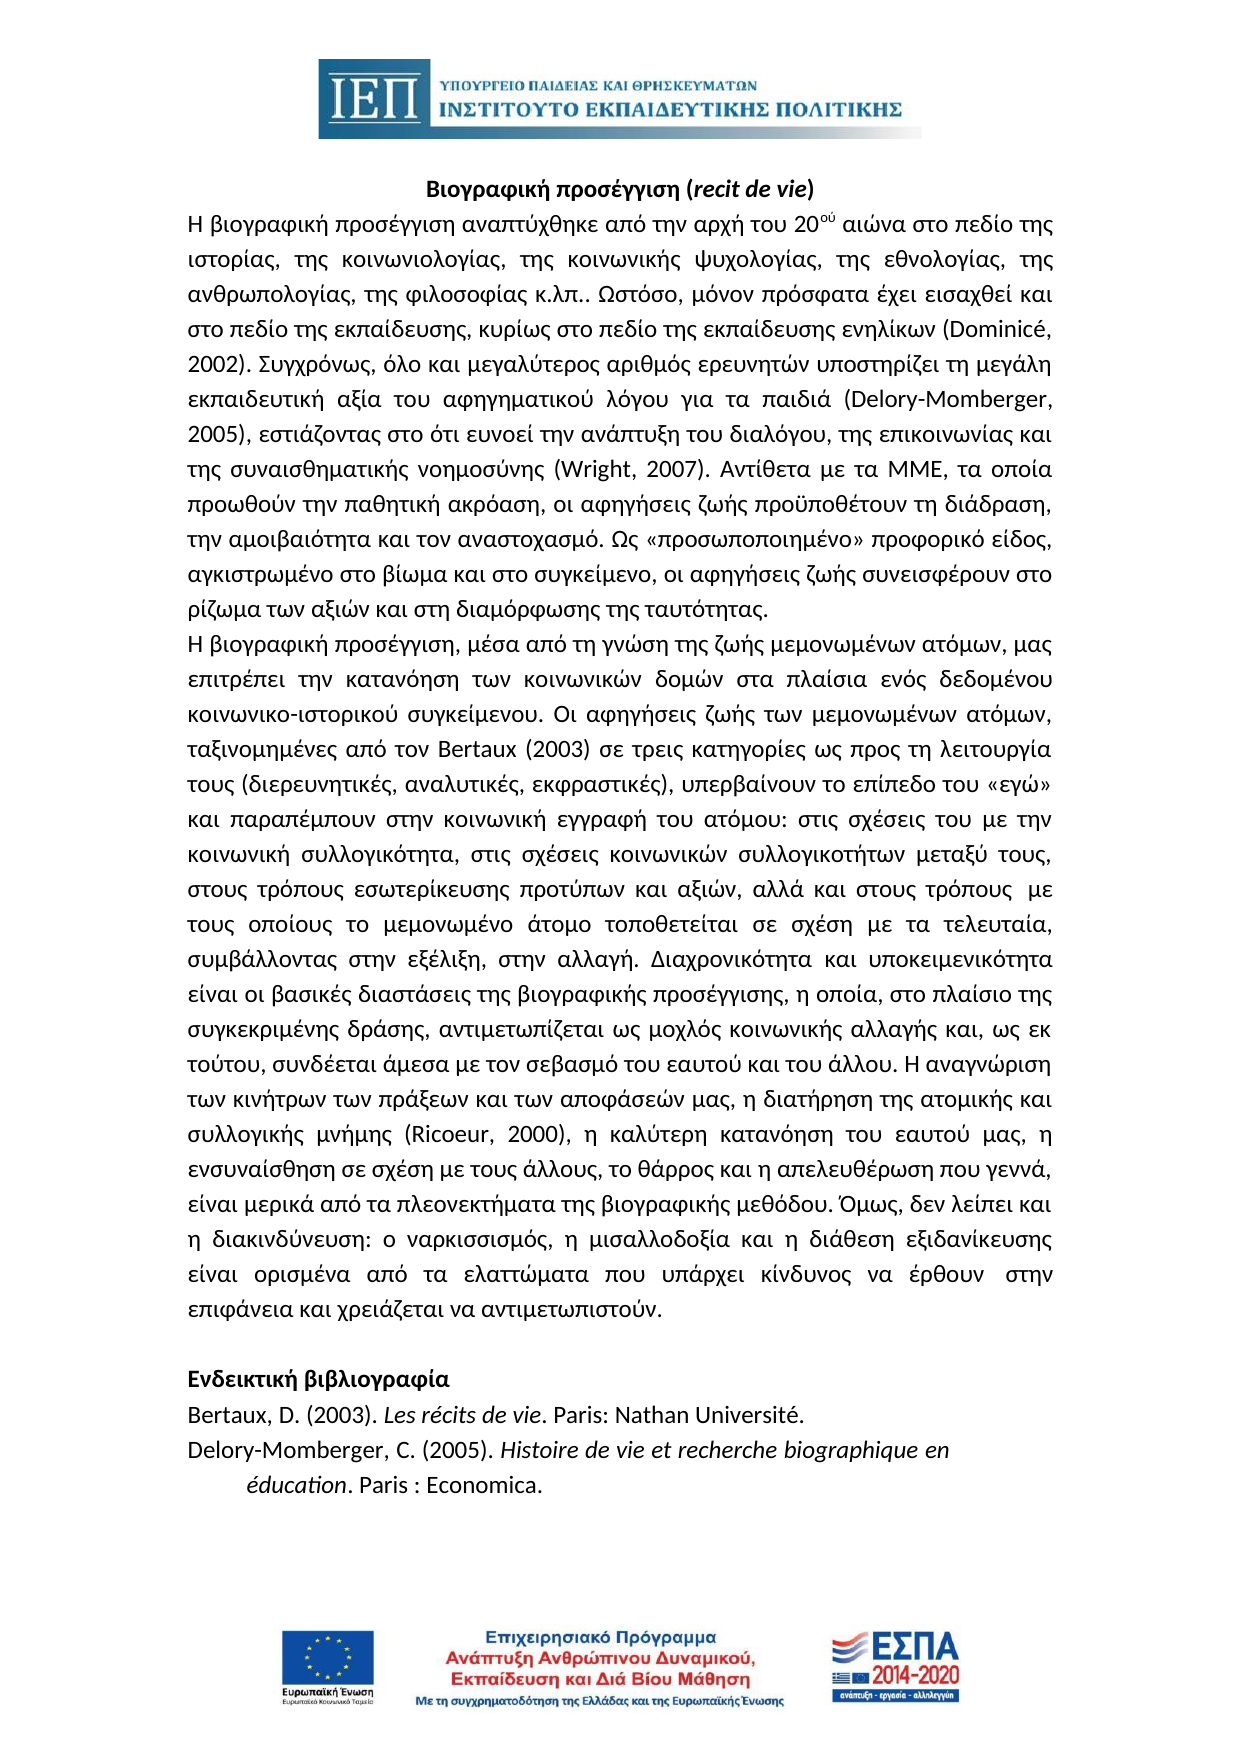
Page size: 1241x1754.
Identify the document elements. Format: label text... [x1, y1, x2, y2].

text Bertaux, D. (2003). Les récits de vie. Paris: Nathan Université. [187, 1399, 1148, 1429]
picture [318, 59, 922, 139]
text Delory-Momberger, C. (2005). Histoire de vie et recherche biographique en éducation. Paris : Economica. [187, 1434, 1054, 1499]
picture [272, 1624, 962, 1714]
text Η βιογραφική προσέγγιση, μέσα από τη γνώση της ζωής μεμονωμένων ατόμων, μας επιτρέπει την κατανόηση των κοινωνικών δομών στα πλαίσια ενός δεδομένου κοινωνικο-ιστορικού συγκείμενου. Οι αφηγήσεις ζωής των μεμονωμένων ατόμων, ταξινομημένες από τον Bertaux (2003) σε τρεις κατηγορίες ως προς τη λειτουργία τους (διερευνητικές, αναλυτικές, εκφραστικές), υπερβαίνουν το επίπεδο του «εγώ» και παραπέμπουν στην κοινωνική εγγραφή του ατόμου: στις σχέσεις του με την κοινωνική συλλογικότητα, στις σχέσεις κοινωνικών συλλογικοτήτων μεταξύ τους, στους τρόπους εσωτερίκευσης προτύπων και αξιών, αλλά και στους τρόπους με τους οποίους το μεμονωμένο άτομο τοποθετείται σε σχέση με τα τελευταία, συμβάλλοντας στην εξέλιξη, στην αλλαγή. Διαχρονικότητα και υποκειμενικότητα είναι οι βασικές διαστάσεις της βιογραφικής προσέγγισης, η οποία, στο πλαίσιο της συγκεκριμένης δράσης, αντιμετωπίζεται ως μοχλός κοινωνικής αλλαγής και, ως εκ τούτου, συνδέεται άμεσα με τον σεβασμό του εαυτού και του άλλου. Η αναγνώριση των κινήτρων των πράξεων και των αποφάσεών μας, η διατήρηση της ατομικής και συλλογικής μνήμης (Ricoeur, 2000), η καλύτερη κατανόηση του εαυτού μας, η ενσυναίσθηση σε σχέση με τους άλλους, το θάρρος και η απελευθέρωση που γεννά, είναι μερικά από τα πλεονεκτήματα της βιογραφικής μεθόδου. Όμως, δεν λείπει και η διακινδύνευση: ο ναρκισσισμός, η μισαλλοδοξία και η διάθεση εξιδανίκευσης είναι ορισμένα από τα ελαττώματα που υπάρχει κίνδυνος να έρθουν στην επιφάνεια και χρειάζεται να αντιμετωπιστούν. [187, 628, 1053, 1324]
text Η βιογραφική προσέγγιση αναπτύχθηκε από την αρχή του 20ού αιώνα στο πεδίο της ιστορίας, της κοινωνιολογίας, της κοινωνικής ψυχολογίας, της εθνολογίας, της ανθρωπολογίας, της φιλοσοφίας κ.λπ.. Ωστόσο, μόνον πρόσφατα έχει εισαχθεί και στο πεδίο της εκπαίδευσης, κυρίως στο πεδίο της εκπαίδευσης ενηλίκων (Dominicé, 2002). Συγχρόνως, όλο και μεγαλύτερος αριθμός ερευνητών υποστηρίζει τη μεγάλη εκπαιδευτική αξία του αφηγηματικού λόγου για τα παιδιά (Delory-Momberger, 2005), εστιάζοντας στο ότι ευνοεί την ανάπτυξη του διαλόγου, της επικοινωνίας και της συναισθηματικής νοημοσύνης (Wright, 2007). Αντίθετα με τα ΜΜΕ, τα οποία προωθούν την παθητική ακρόαση, οι αφηγήσεις ζωής προϋποθέτουν τη διάδραση, την αμοιβαιότητα και τον αναστοχασμό. Ως «προσωποποιημένο» προφορικό είδος, αγκιστρωμένο στο βίωμα και στο συγκείμενο, οι αφηγήσεις ζωής συνεισφέρουν στο ρίζωμα των αξιών και στη διαμόρφωσης της ταυτότητας. [187, 208, 1053, 624]
subtitle Ενδεικτική βιβλιογραφία [187, 1364, 1148, 1394]
text Βιογραφική προσέγγιση (recit de vie) [426, 173, 1148, 204]
